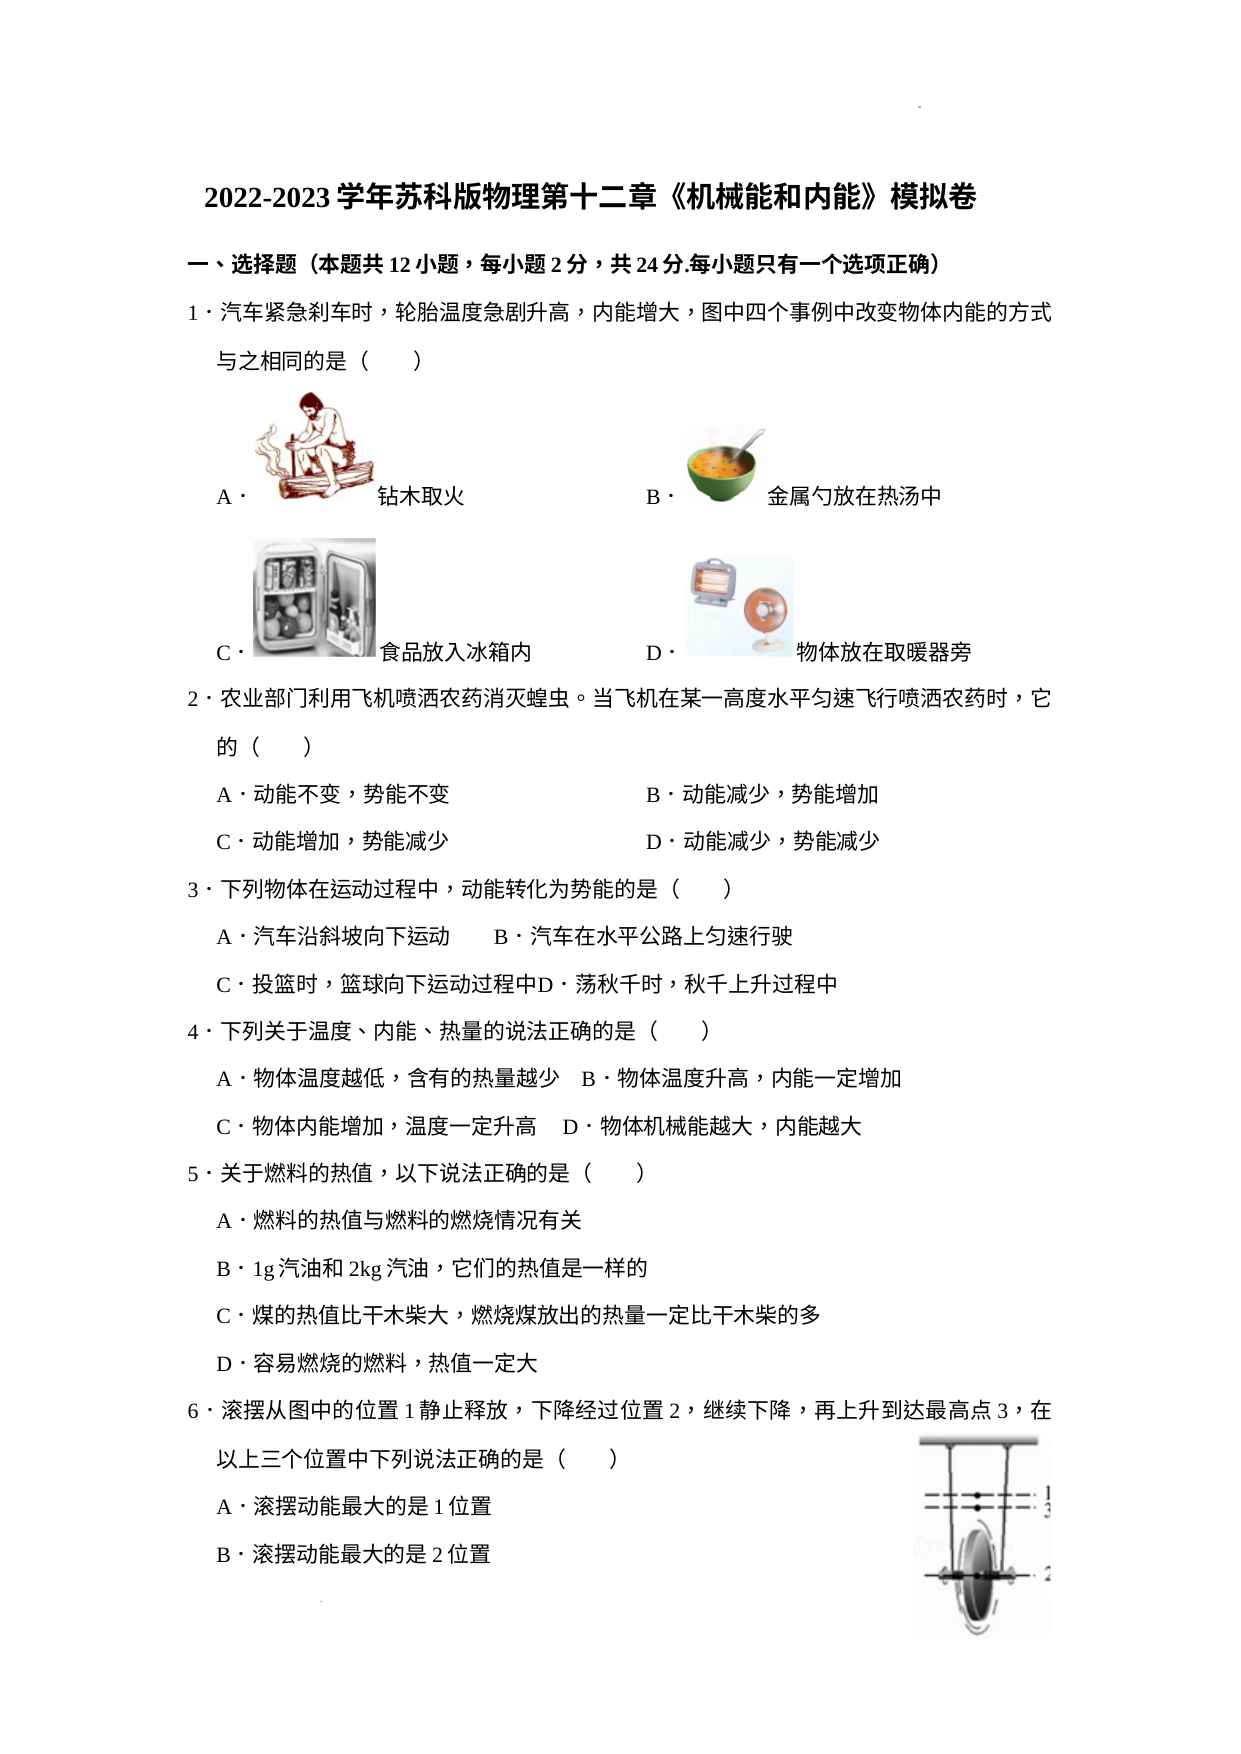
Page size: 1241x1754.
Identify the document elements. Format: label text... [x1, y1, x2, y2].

picture [682, 422, 768, 505]
text 一、选择题（本题共12小题，每小题2分，共24分.每小题只有一个选项正确） [187, 248, 1053, 281]
text A．滚摆动能最大的是1位置 [187, 1490, 911, 1522]
text 2．农业部门利用飞机喷洒农药消灭蝗虫。当飞机在某一高度水平匀速飞行喷洒农药时，它的（ ） [187, 681, 1053, 763]
text C．动能增加，势能减少 D．动能减少，势能减少 [187, 825, 1053, 857]
text C．物体内能增加，温度一定升高 D．物体机械能越大，内能越大 [187, 1109, 1053, 1142]
text A．物体温度越低，含有的热量越少 B．物体温度升高，内能一定增加 [187, 1062, 1053, 1094]
text C．食品放入冰箱内 D．物体放在取暖器旁 [187, 537, 1053, 667]
text B．滚摆动能最大的是2位置 [187, 1537, 911, 1570]
text 4．下列关于温度、内能、热量的说法正确的是（ ） [187, 1014, 1053, 1047]
text D．容易燃烧的燃料，热值一定大 [187, 1346, 1053, 1379]
picture [253, 391, 378, 505]
text A．动能不变，势能不变 B．动能减少，势能增加 [187, 778, 1053, 810]
text 6．滚摆从图中的位置1静止释放，下降经过位置2，继续下降，再上升到达最高点3，在以上三个位置中下列说法正确的是（ ） [187, 1394, 1053, 1475]
text 2022-2023学年苏科版物理第十二章《机械能和内能》模拟卷 [187, 162, 1053, 227]
text 3．下列物体在运动过程中，动能转化为势能的是（ ） [187, 872, 1053, 905]
text A．燃料的热值与燃料的燃烧情况有关 [187, 1204, 1053, 1237]
picture [252, 536, 379, 660]
picture [911, 1429, 1051, 1639]
text C．投篮时，篮球向下运动过程中 D．荡秋千时，秋千上升过程中 [187, 967, 1053, 1000]
text A．汽车沿斜坡向下运动 B．汽车在水平公路上匀速行驶 [187, 920, 1053, 952]
text B．1g汽油和2kg汽油，它们的热值是一样的 [187, 1252, 1053, 1284]
text C．煤的热值比干木柴大，燃烧煤放出的热量一定比干木柴的多 [187, 1299, 1053, 1331]
text A．钻木取火 B．金属勺放在热汤中 [187, 392, 1053, 522]
text 5．关于燃料的热值，以下说法正确的是（ ） [187, 1157, 1053, 1189]
picture [683, 556, 797, 660]
text 1．汽车紧急刹车时，轮胎温度急剧升高，内能增大，图中四个事例中改变物体内能的方式与之相同的是（ ） [187, 296, 1053, 377]
